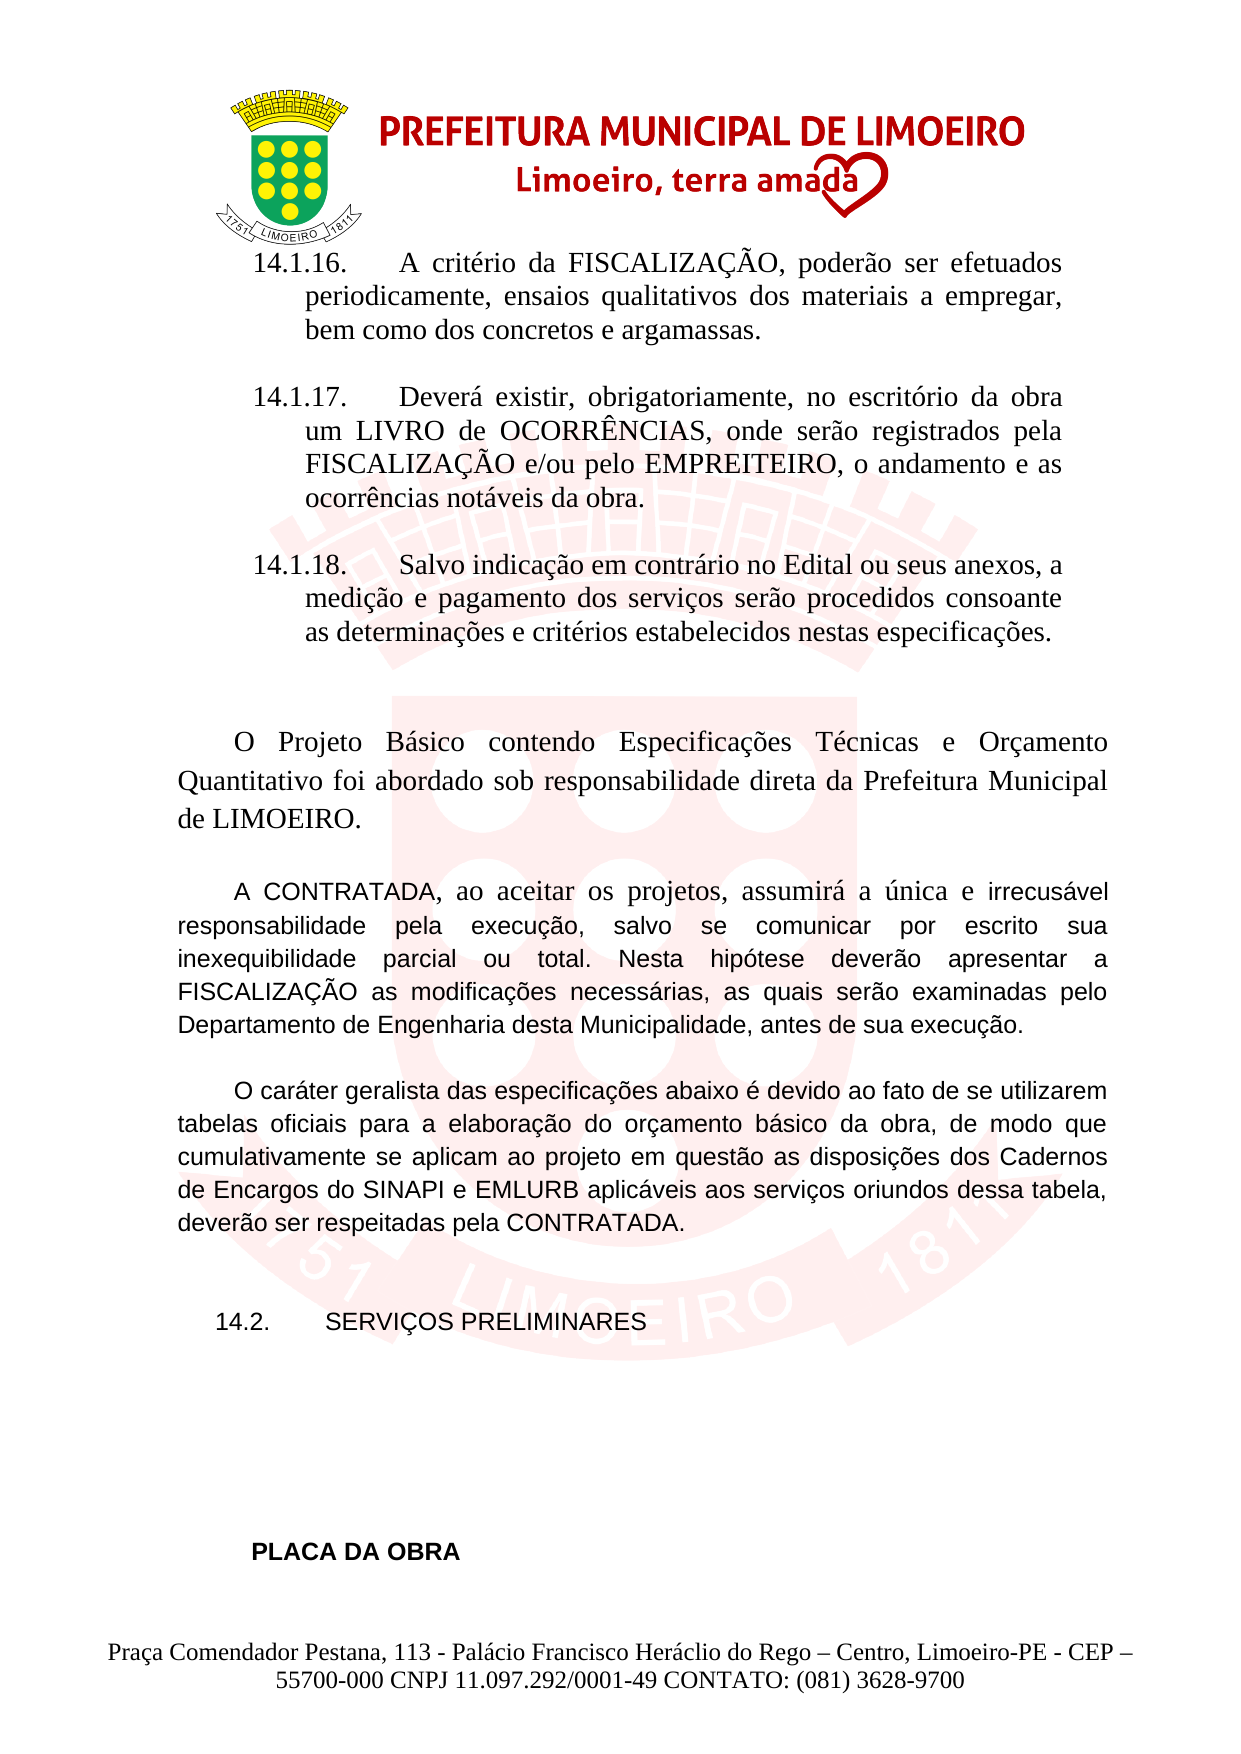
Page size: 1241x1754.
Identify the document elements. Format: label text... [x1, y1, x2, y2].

text O caráter geralista das especificações abaixo é devido ao fato de se utilizarem tabelas oficiais para a elaboração do orçamento básico da obra, de modo que cumulativamente se aplicam ao projeto em questão as disposições dos Cadernos de Encargos do SINAPI e EMLURB aplicáveis aos serviços oriundos dessa tabela, deverão ser respeitadas pela CONTRATADA. [177, 1076, 1109, 1237]
picture [215, 89, 1025, 245]
list A critério da FISCALIZAÇÃO, poderão ser efetuados periodicamente, ensaios qualitativos dos materiais a empregar, bem como dos concretos e argamassas. [252, 148, 1063, 346]
text A CONTRATADA, ao aceitar os projetos, assumirá a única e irrecusável responsabilidade pela execução, salvo se comunicar por escrito sua inexequibilidade parcial ou total. Nesta hipótese deverão apresentar a FISCALIZAÇÃO as modificações necessárias, as quais serão examinadas pelo Departamento de Engenharia desta Municipalidade, antes de sua execução. [177, 873, 1109, 1039]
list Salvo indicação em contrário no Edital ou seus anexos, a medição e pagamento dos serviços serão procedidos consoante as determinações e critérios estabelecidos nestas especificações. [252, 547, 1063, 647]
list SERVIÇOS PRELIMINARES [215, 1307, 1063, 1336]
list Deverá existir, obrigatoriamente, no escritório da obra um LIVRO de OCORRÊNCIAS, onde serão registrados pela FISCALIZAÇÃO e/ou pelo EMPREITEIRO, o andamento e as ocorrências notáveis da obra. [252, 379, 1063, 513]
text O Projeto Básico contendo Especificações Técnicas e Orçamento Quantitativo foi abordado sob responsabilidade direta da Prefeitura Municipal de LIMOEIRO. [177, 724, 1109, 835]
text PLACA DA OBRA [177, 1537, 1063, 1566]
